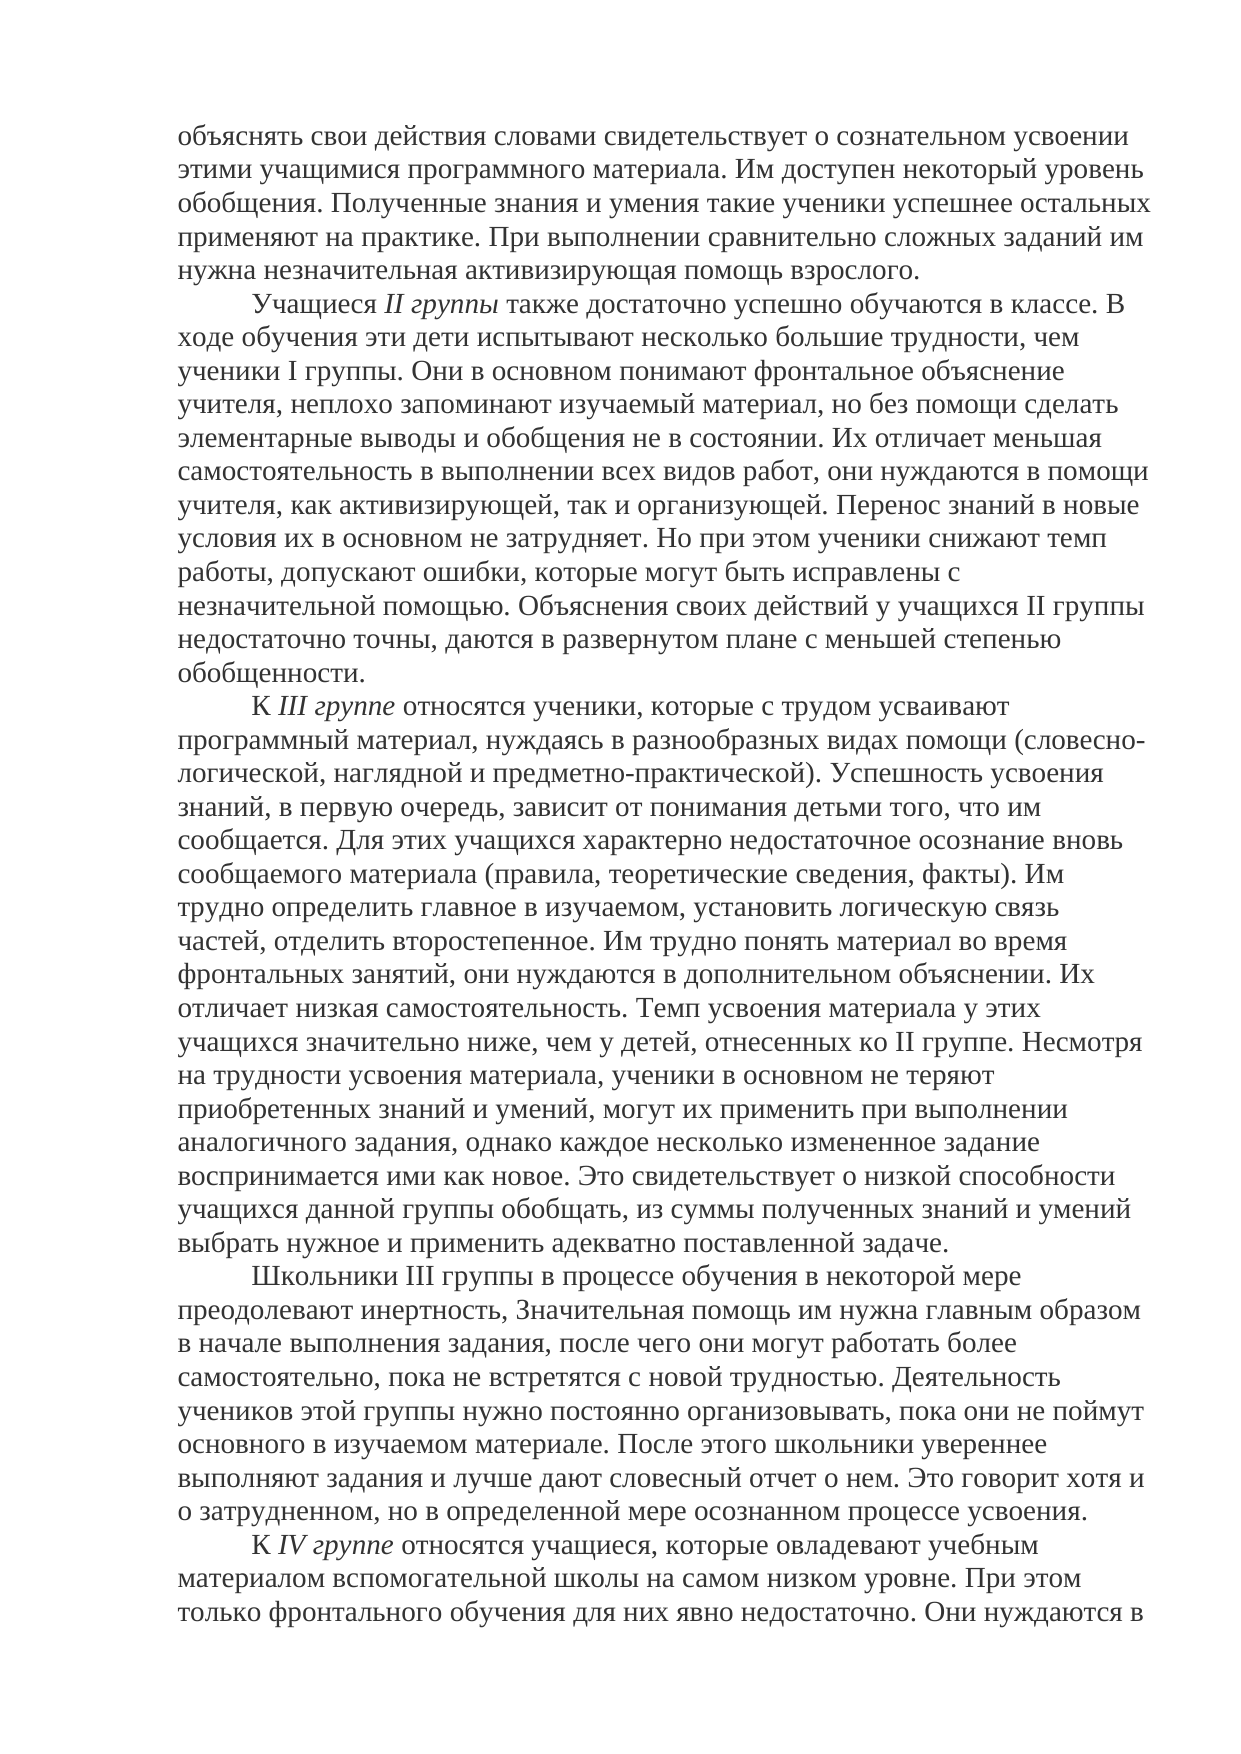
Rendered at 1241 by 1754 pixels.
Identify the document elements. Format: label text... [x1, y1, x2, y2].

text Учащиеся II группы также достаточно успешно обучаются в классе. В ходе обучения эти дети испытывают несколько большие трудности, чем ученики I группы. Они в основном понимают фронтальное объяснение учителя, неплохо запоминают изучаемый материал, но без помощи сделать элементарные выводы и обобщения не в состоянии. Их отличает меньшая самостоятельность в выполнении всех видов работ, они нуждаются в помощи учителя, как активизирующей, так и организующей. Перенос знаний в новые условия их в основном не затрудняет. Но при этом ученики снижают темп работы, допускают ошибки, которые могут быть исправлены с незначительной помощью. Объяснения своих действий у учащихся II группы недостаточно точны, даются в развернутом плане с меньшей степенью обобщенности. [177, 286, 1152, 688]
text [177, 1527, 1152, 1627]
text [177, 118, 1152, 286]
text Школьники III группы в процессе обучения в некоторой мере преодолевают инертность, Значительная помощь им нужна главным образом в начале выполнения задания, после чего они могут работать более самостоятельно, пока не встретятся с новой трудностью. Деятельность учеников этой группы нужно постоянно организовывать, пока они не поймут основного в изучаемом материале. После этого школьники увереннее выполняют задания и лучше дают словесный отчет о нем. Это говорит хотя и о затрудненном, но в определенной мере осознанном процессе усвоения. [177, 1258, 1152, 1527]
text К III группе относятся ученики, которые с трудом усваивают программный материал, нуждаясь в разнообразных видах помощи (словесно-логической, наглядной и предметно-практической). Успешность усвоения знаний, в первую очередь, зависит от понимания детьми того, что им сообщается. Для этих учащихся характерно недостаточное осознание вновь сообщаемого материала (правила, теоретические сведения, факты). Им трудно определить главное в изучаемом, установить логическую связь частей, отделить второстепенное. Им трудно понять материал во время фронтальных занятий, они нуждаются в дополнительном объяснении. Их отличает низкая самостоятельность. Темп усвоения материала у этих учащихся значительно ниже, чем у детей, отнесенных ко II группе. Несмотря на трудности усвоения материала, ученики в основном не теряют приобретенных знаний и умений, могут их применить при выполнении аналогичного задания, однако каждое несколько измененное задание воспринимается ими как новое. Это свидетельствует о низкой способности учащихся данной группы обобщать, из суммы полученных знаний и умений выбрать нужное и применить адекватно поставленной задаче. [177, 688, 1152, 1258]
